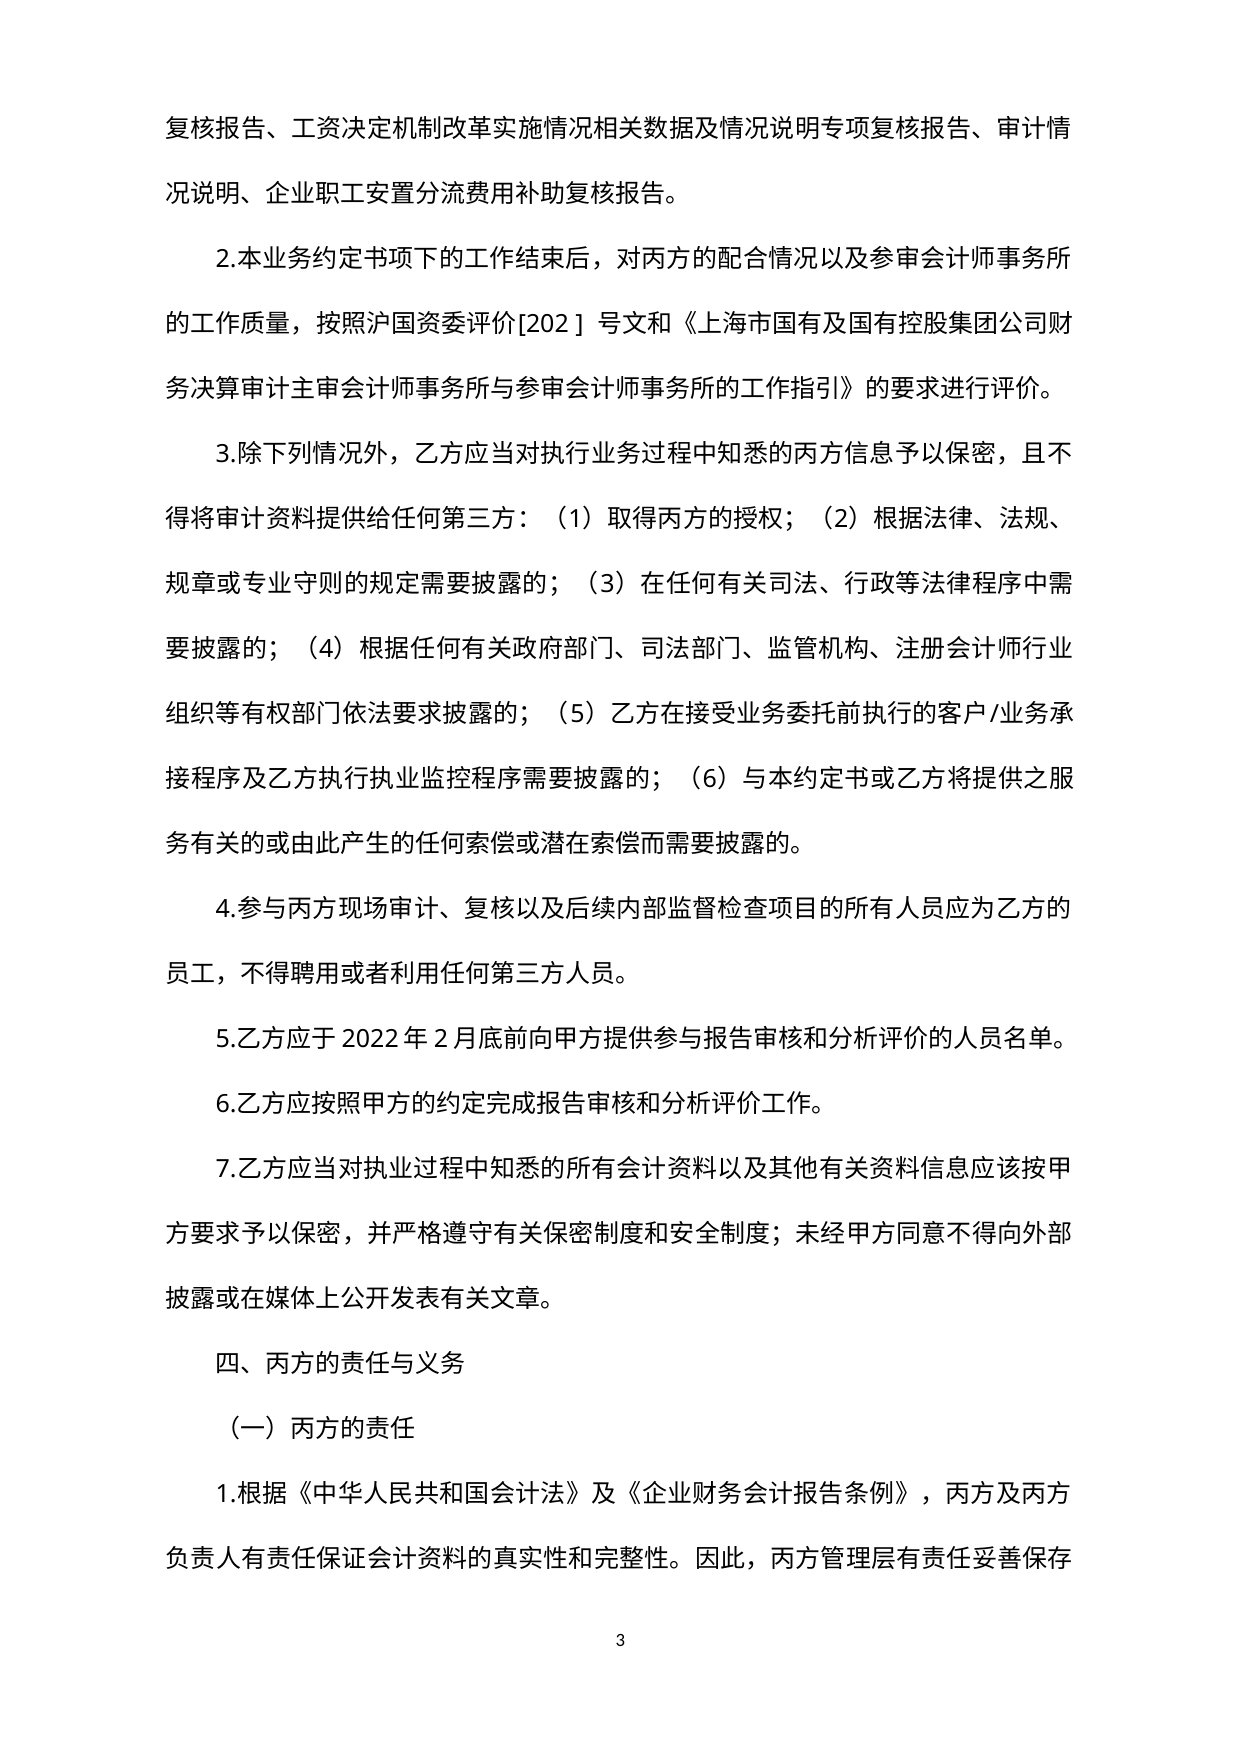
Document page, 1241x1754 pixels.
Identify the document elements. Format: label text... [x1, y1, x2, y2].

text 2.本业务约定书项下的工作结束后，对丙方的配合情况以及参审会计师事务所的工作质量，按照沪国资委评价[202 ] 号文和《上海市国有及国有控股集团公司财务决算审计主审会计师事务所与参审会计师事务所的工作指引》的要求进行评价。 [165, 224, 1075, 419]
text 3.除下列情况外，乙方应当对执行业务过程中知悉的丙方信息予以保密，且不得将审计资料提供给任何第三方：（1）取得丙方的授权；（2）根据法律、法规、规章或专业守则的规定需要披露的；（3）在任何有关司法、行政等法律程序中需要披露的；（4）根据任何有关政府部门、司法部门、监管机构、注册会计师行业组织等有权部门依法要求披露的；（5）乙方在接受业务委托前执行的客户/业务承接程序及乙方执行执业监控程序需要披露的；（6）与本约定书或乙方将提供之服务有关的或由此产生的任何索偿或潜在索偿而需要披露的。 [165, 419, 1075, 874]
text 7.乙方应当对执业过程中知悉的所有会计资料以及其他有关资料信息应该按甲方要求予以保密，并严格遵守有关保密制度和安全制度；未经甲方同意不得向外部披露或在媒体上公开发表有关文章。 [165, 1134, 1075, 1329]
text 4.参与丙方现场审计、复核以及后续内部监督检查项目的所有人员应为乙方的员工，不得聘用或者利用任何第三方人员。 [165, 874, 1075, 1004]
text 5.乙方应于2022年2月底前向甲方提供参与报告审核和分析评价的人员名单。 [165, 1004, 1075, 1069]
text 四、丙方的责任与义务 [165, 1329, 1075, 1394]
text 6.乙方应按照甲方的约定完成报告审核和分析评价工作。 [165, 1069, 1075, 1134]
text （一）丙方的责任 [165, 1394, 1075, 1459]
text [165, 1459, 1075, 1589]
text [165, 94, 1075, 224]
